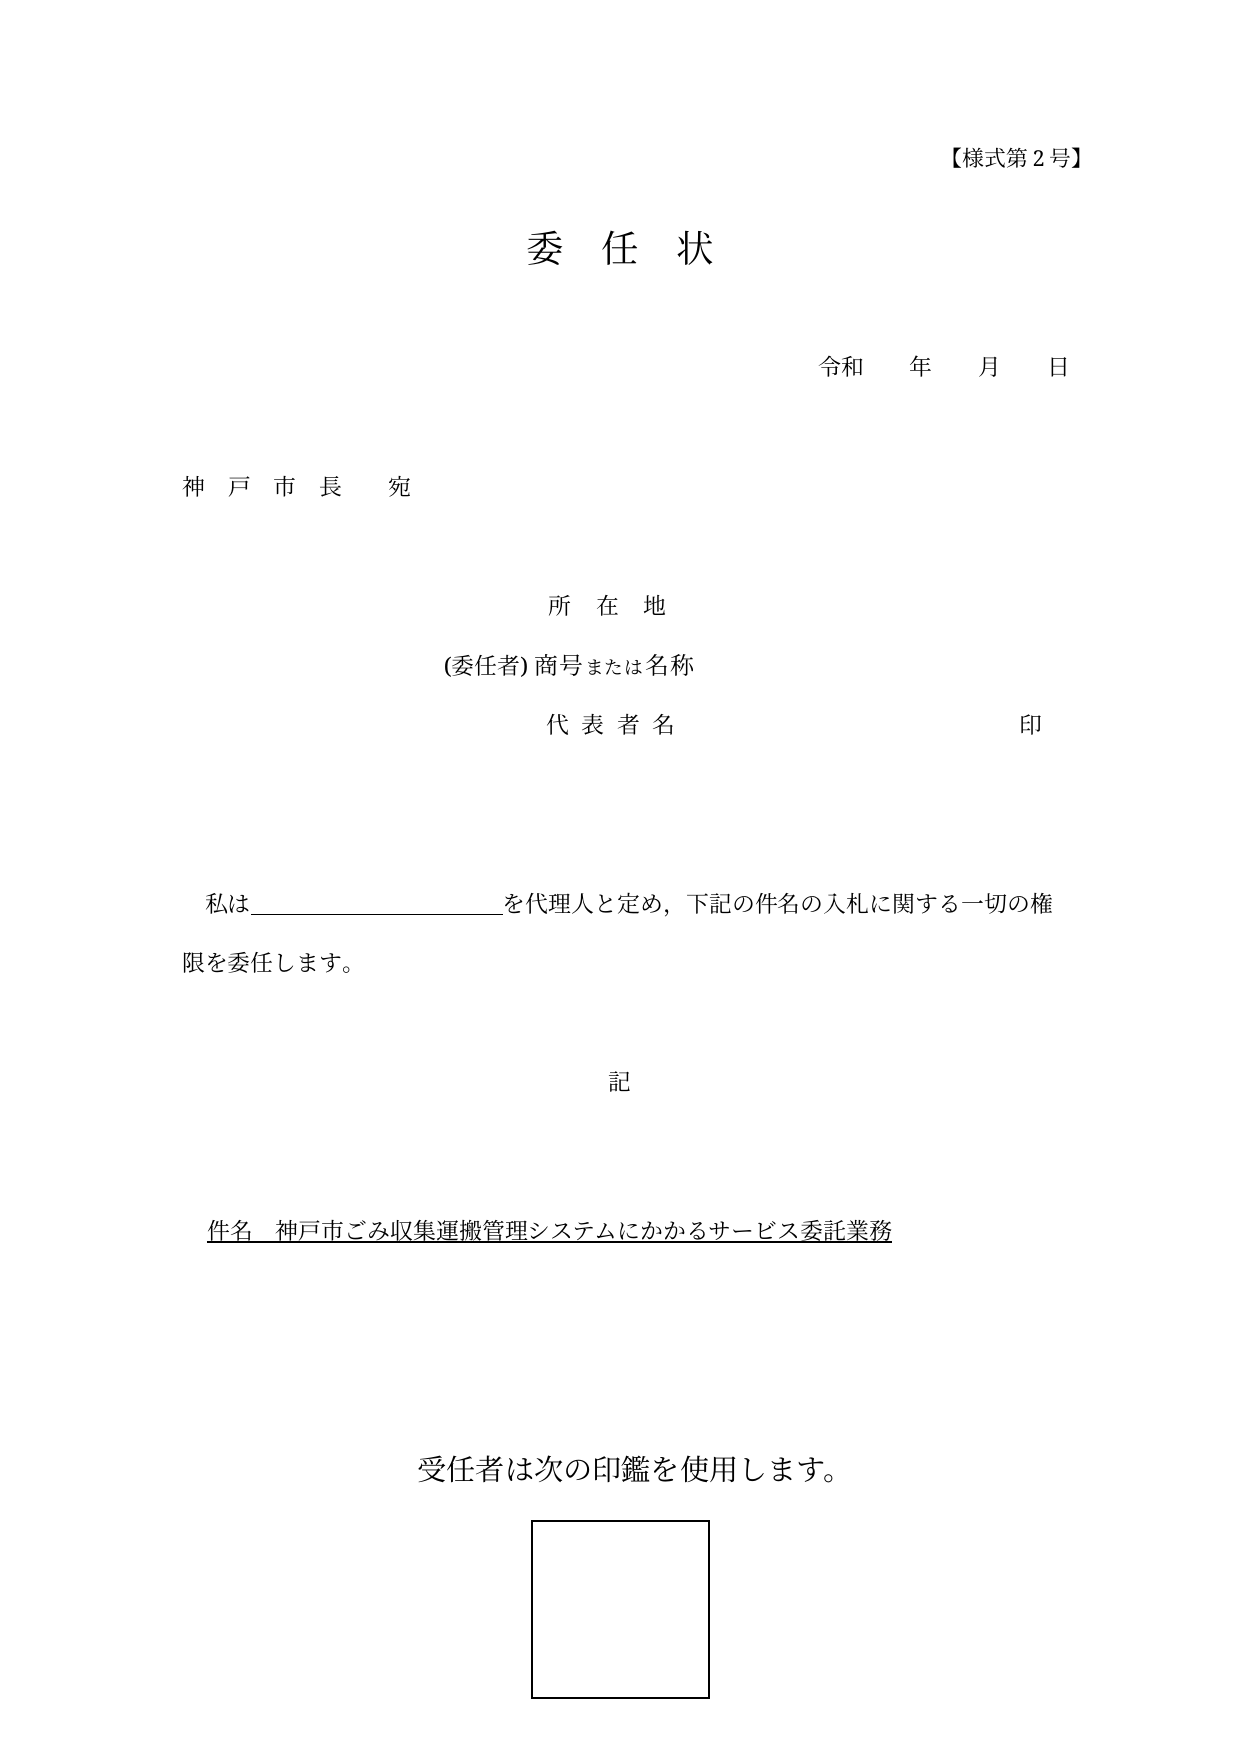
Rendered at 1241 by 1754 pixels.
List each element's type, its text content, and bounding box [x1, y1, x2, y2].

text 令和 年 月 日 [182, 336, 1070, 396]
list 受任者は次の印鑑を使用します。 [177, 1438, 1092, 1498]
text (委任者) 商号または名称 [148, 634, 1058, 694]
subtitle 記 [182, 1051, 1058, 1111]
text 代表者名 印 [182, 694, 1087, 753]
text 所在地 [182, 574, 1087, 634]
list 件名 神戸市ごみ収集運搬管理システムにかかるサービス委託業務 [207, 1200, 1092, 1260]
text 神 戸 市 長 宛 [182, 455, 1058, 515]
text 委 任 状 [182, 217, 1058, 277]
text 私は を代理人と定め，下記の件名の入札に関する一切の権限を委任します。 [182, 872, 1070, 992]
text 【様式第2号】 [148, 128, 1092, 187]
